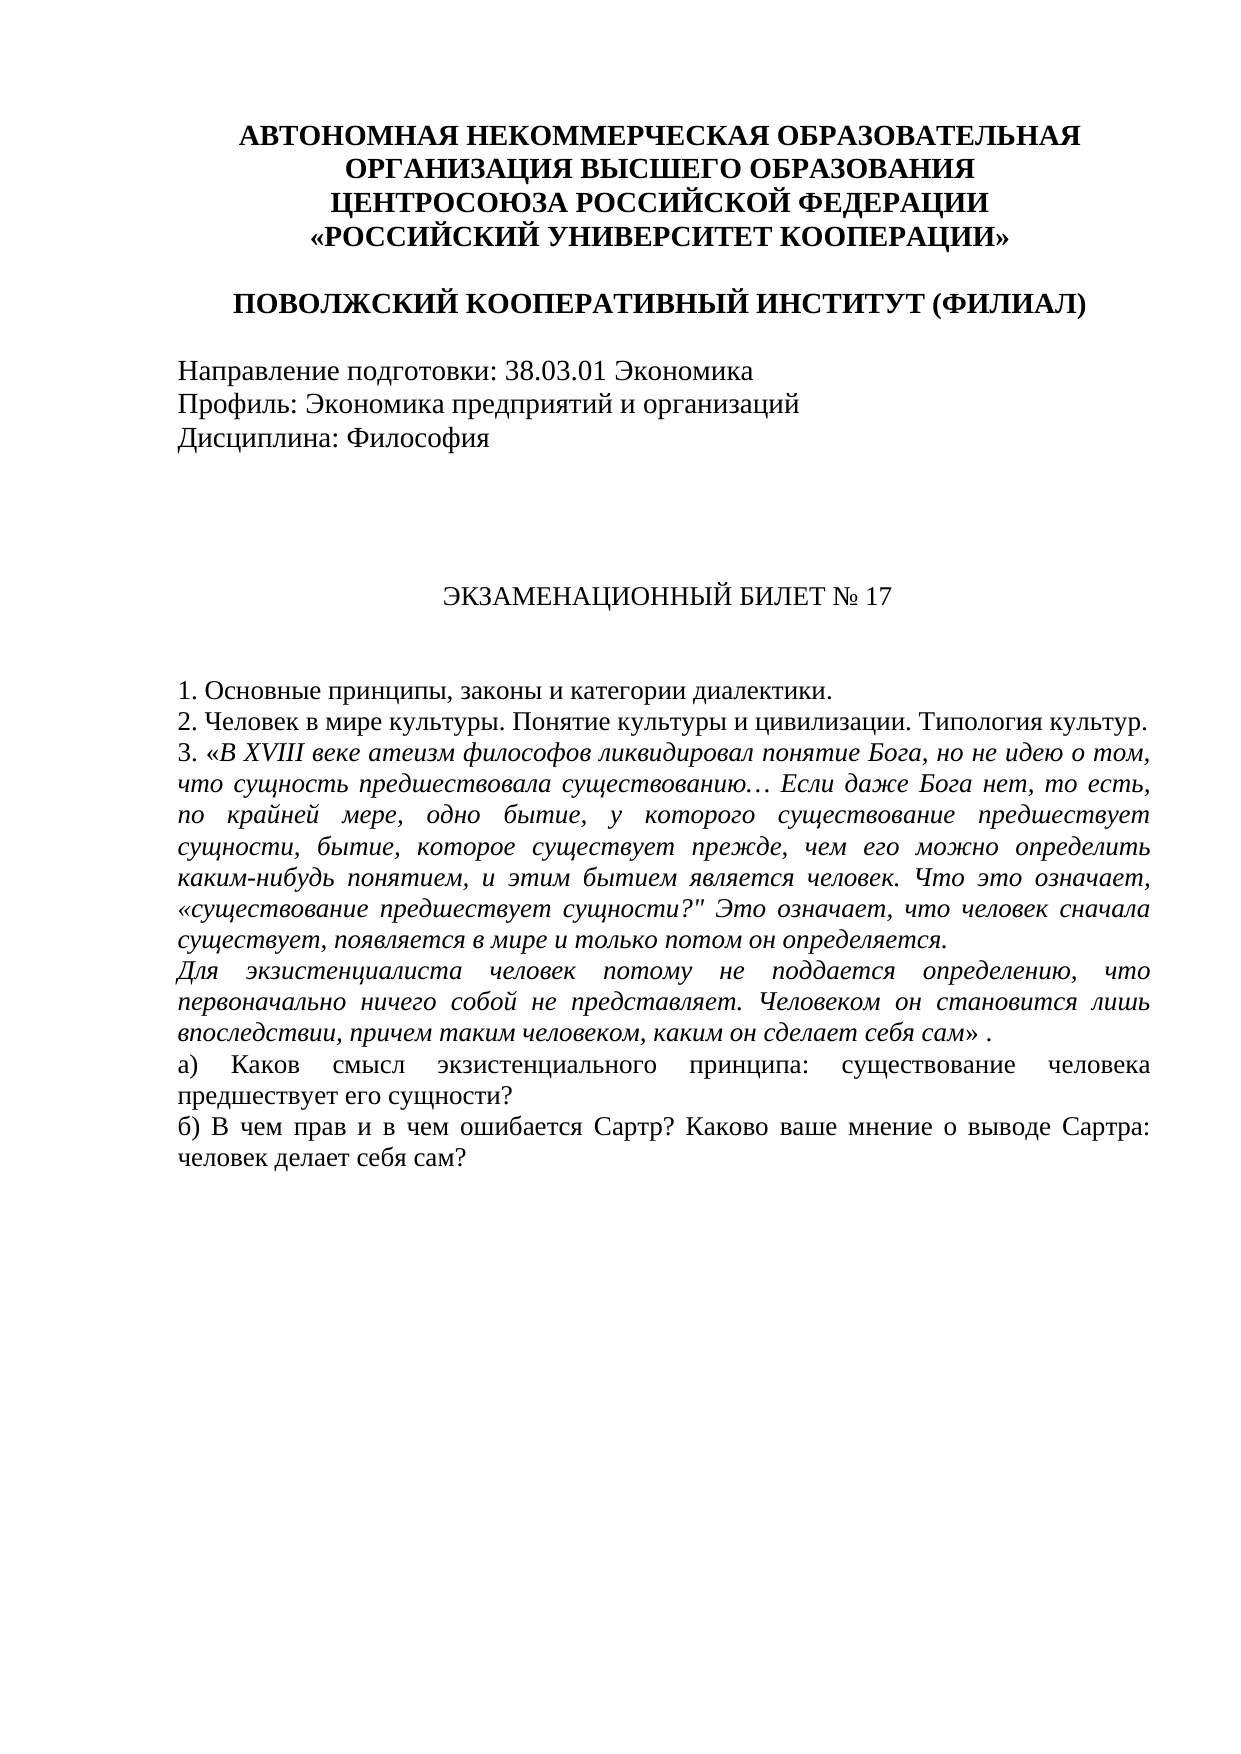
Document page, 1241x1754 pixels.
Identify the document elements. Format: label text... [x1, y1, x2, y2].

text б) В чем прав и в чем ошибается Сартр? Каково ваше мнение о выводе Сартра: человек делает себя сам? [177, 1110, 1152, 1172]
text «РОССИЙСКИЙ УНИВЕРСИТЕТ КООПЕРАЦИИ» [177, 219, 1143, 252]
text ЭКЗАМЕНАЦИОННЫЙ БИЛЕТ № 17 [183, 581, 1152, 612]
text Профиль: Экономика предприятий и организаций [177, 386, 1148, 420]
text 2. Человек в мире культуры. Понятие культуры и цивилизации. Типология культур. [177, 705, 1152, 736]
text ЦЕНТРОСОЮЗА РОССИЙСКОЙ ФЕДЕРАЦИИ [177, 185, 1143, 219]
text АВТОНОМНАЯ НЕКОММЕРЧЕСКАЯ ОБРАЗОВАТЕЛЬНАЯ [177, 118, 1143, 152]
text ПОВОЛЖСКИЙ КООПЕРАТИВНЫЙ ИНСТИТУТ (ФИЛИАЛ) [177, 286, 1143, 319]
text 1. Основные принципы, законы и категории диалектики. [177, 674, 1152, 705]
text Направление подготовки: 38.03.01 Экономика [177, 353, 1152, 386]
text 3. «В XVIII веке атеизм философов ликвидировал понятие Бога, но не идею о том, что сущность предшествовала существованию… Если даже Бога нет, то есть, по крайней мере, одно бытие, у которого существование предшествует сущности, бытие, которое существует прежде, чем его можно определить каким-нибудь понятием, и этим бытием является человек. Что это означает, «существование предшествует сущности?" Это означает, что человек сначала существует, появляется в мире и только потом он определяется. [177, 736, 1152, 954]
text ОРГАНИЗАЦИЯ ВЫСШЕГО ОБРАЗОВАНИЯ [177, 152, 1143, 185]
text а) Каков смысл экзистенциального принципа: существование человека предшествует его сущности? [177, 1048, 1152, 1110]
text Для экзистенциалиста человек потому не поддается определению, что первоначально ничего собой не представляет. Человеком он становится лишь впоследствии, причем таким человеком, каким он сделает себя сам» . [177, 954, 1152, 1048]
text Дисциплина: Философия [177, 420, 1148, 453]
